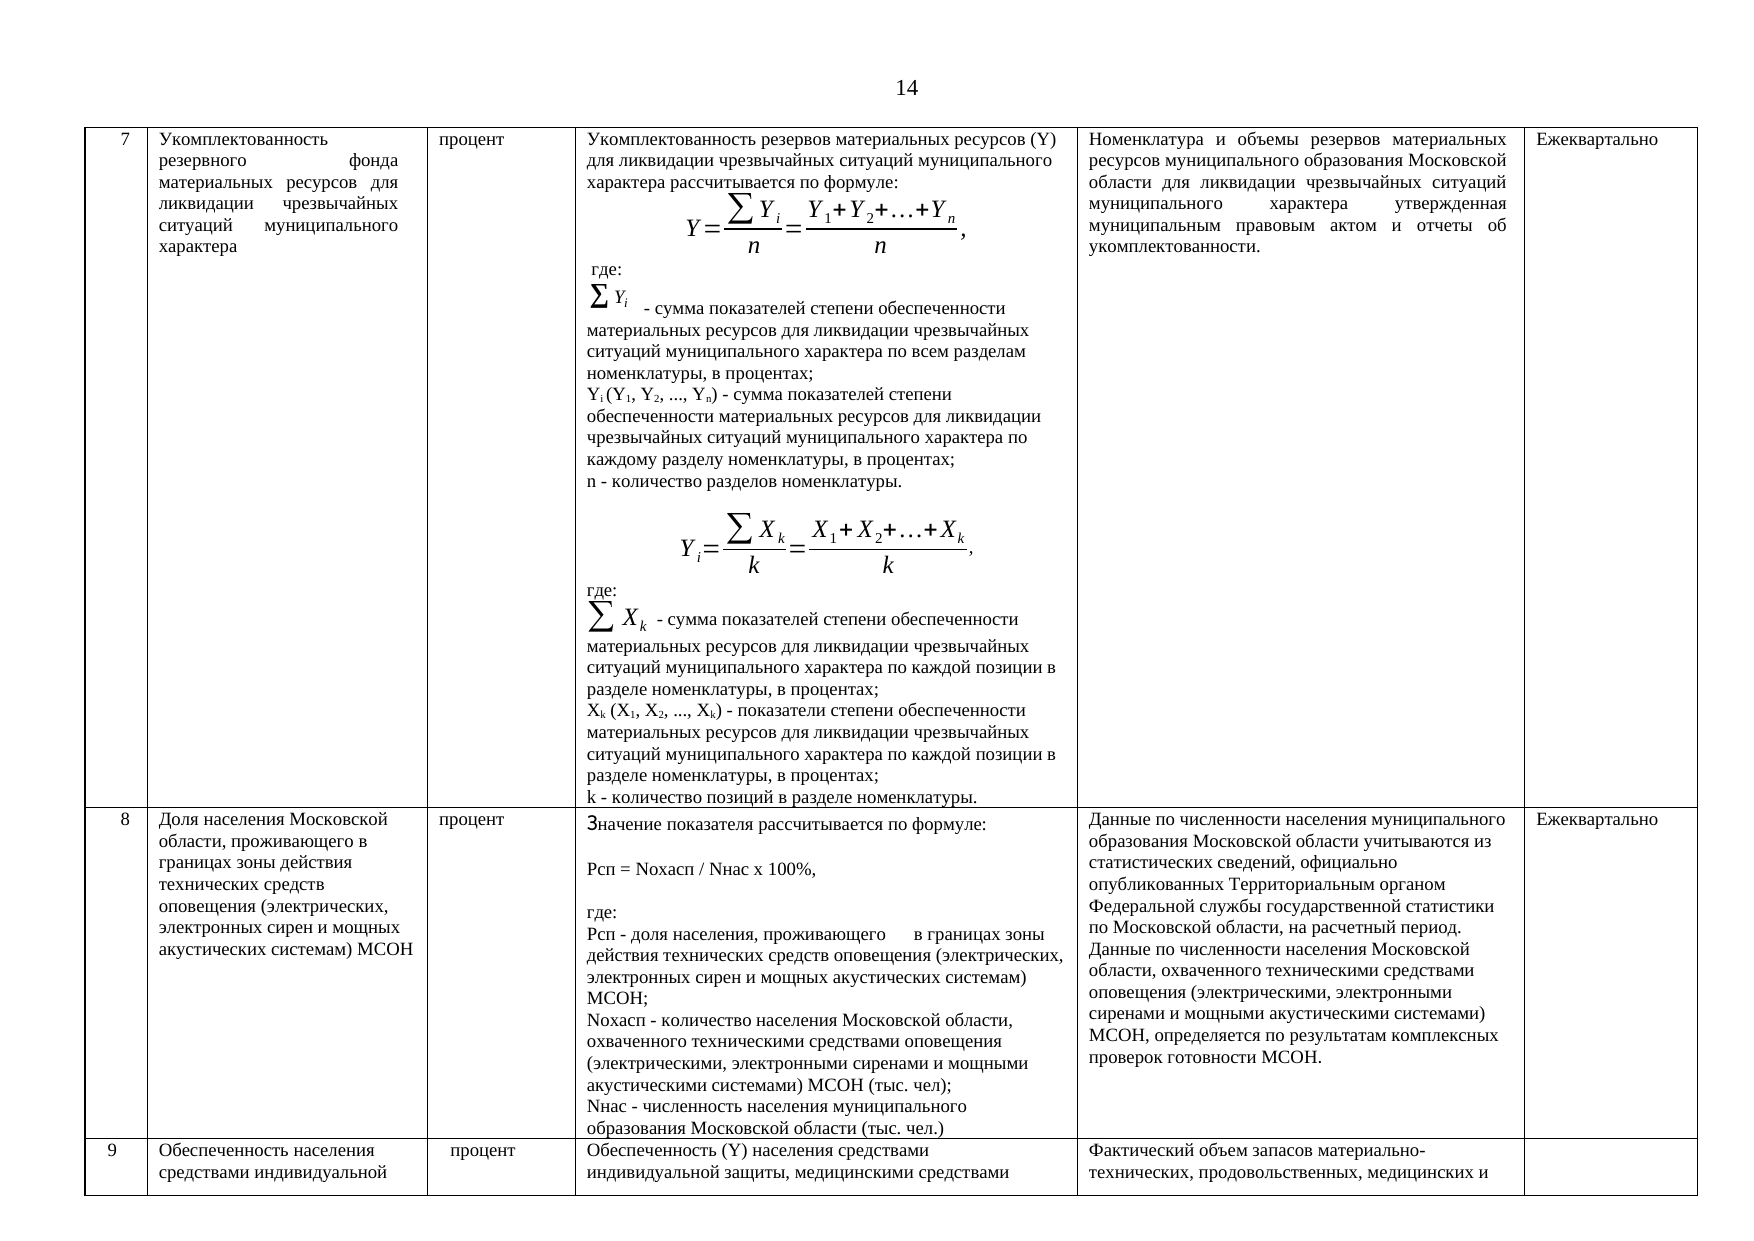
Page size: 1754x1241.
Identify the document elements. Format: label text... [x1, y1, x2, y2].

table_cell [576, 1139, 1077, 1195]
table_cell 8 [86, 808, 147, 1138]
table_cell Ежеквартально [1525, 808, 1697, 1138]
table_cell Данные по численности населения муниципального образования Московской области учитываются из статистических сведений, официально опубликованных Территориальным органом Федеральной службы государственной статистики по Московской области, на расчетный период. Данные по численности населения Московской области, охваченного техническими средствами оповещения (электрическими, электронными сиренами и мощными акустическими системами) МСОН, определяется по результатам комплексных проверок готовности МСОН. [1078, 808, 1524, 1138]
table_cell процент [428, 808, 575, 1138]
table_cell Значение показателя рассчитывается по формуле: Pсп = Nохасп / Nнас x 100%, где: Pсп - доля населения, проживающего в границах зоны действия технических средств оповещения (электрических, электронных сирен и мощных акустических системам) МСОН; Nохасп - количество населения Московской области, охваченного техническими средствами оповещения (электрическими, электронными сиренами и мощными акустическими системами) МСОН (тыс. чел); Nнас - численность населения муниципального образования Московской области (тыс. чел.) [576, 808, 1077, 1138]
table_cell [148, 1139, 427, 1195]
table_cell процент [428, 128, 575, 807]
table_cell [1525, 1139, 1697, 1195]
table_cell Ежеквартально [1525, 128, 1697, 807]
table_cell 9 [86, 1139, 147, 1195]
table_cell Доля населения Московской области, проживающего в границах зоны действия технических средств оповещения (электрических, электронных сирен и мощных акустических системам) МСОН [148, 808, 427, 1138]
table_cell Укомплектованность резервного фонда материальных ресурсов для ликвидации чрезвычайных ситуаций муниципального характера [148, 128, 427, 807]
table_cell Номенклатура и объемы резервов материальных ресурсов муниципального образования Московской области для ликвидации чрезвычайных ситуаций муниципального характера утвержденная муниципальным правовым актом и отчеты об укомплектованности. [1078, 128, 1524, 807]
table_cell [1078, 1139, 1524, 1195]
table_cell процент [428, 1139, 575, 1195]
table_cell Укомплектованность резервов материальных ресурсов (Y) для ликвидации чрезвычайных ситуаций муниципального характера рассчитывается по формуле: где: - сумма показателей степени обеспеченности материальных ресурсов для ликвидации чрезвычайных ситуаций муниципального характера по всем разделам номенклатуры, в процентах; Yi (Y1, Y2, ..., Yn) - сумма показателей степени обеспеченности материальных ресурсов для ликвидации чрезвычайных ситуаций муниципального характера по каждому разделу номенклатуры, в процентах; n - количество разделов номенклатуры. , где: - сумма показателей степени обеспеченности материальных ресурсов для ликвидации чрезвычайных ситуаций муниципального характера по каждой позиции в разделе номенклатуры, в процентах; Xk (X1, X2, ..., Xk) - показатели степени обеспеченности материальных ресурсов для ликвидации чрезвычайных ситуаций муниципального характера по каждой позиции в разделе номенклатуры, в процентах; k - количество позиций в разделе номенклатуры. [576, 128, 1077, 807]
table_cell 7 [86, 128, 147, 807]
